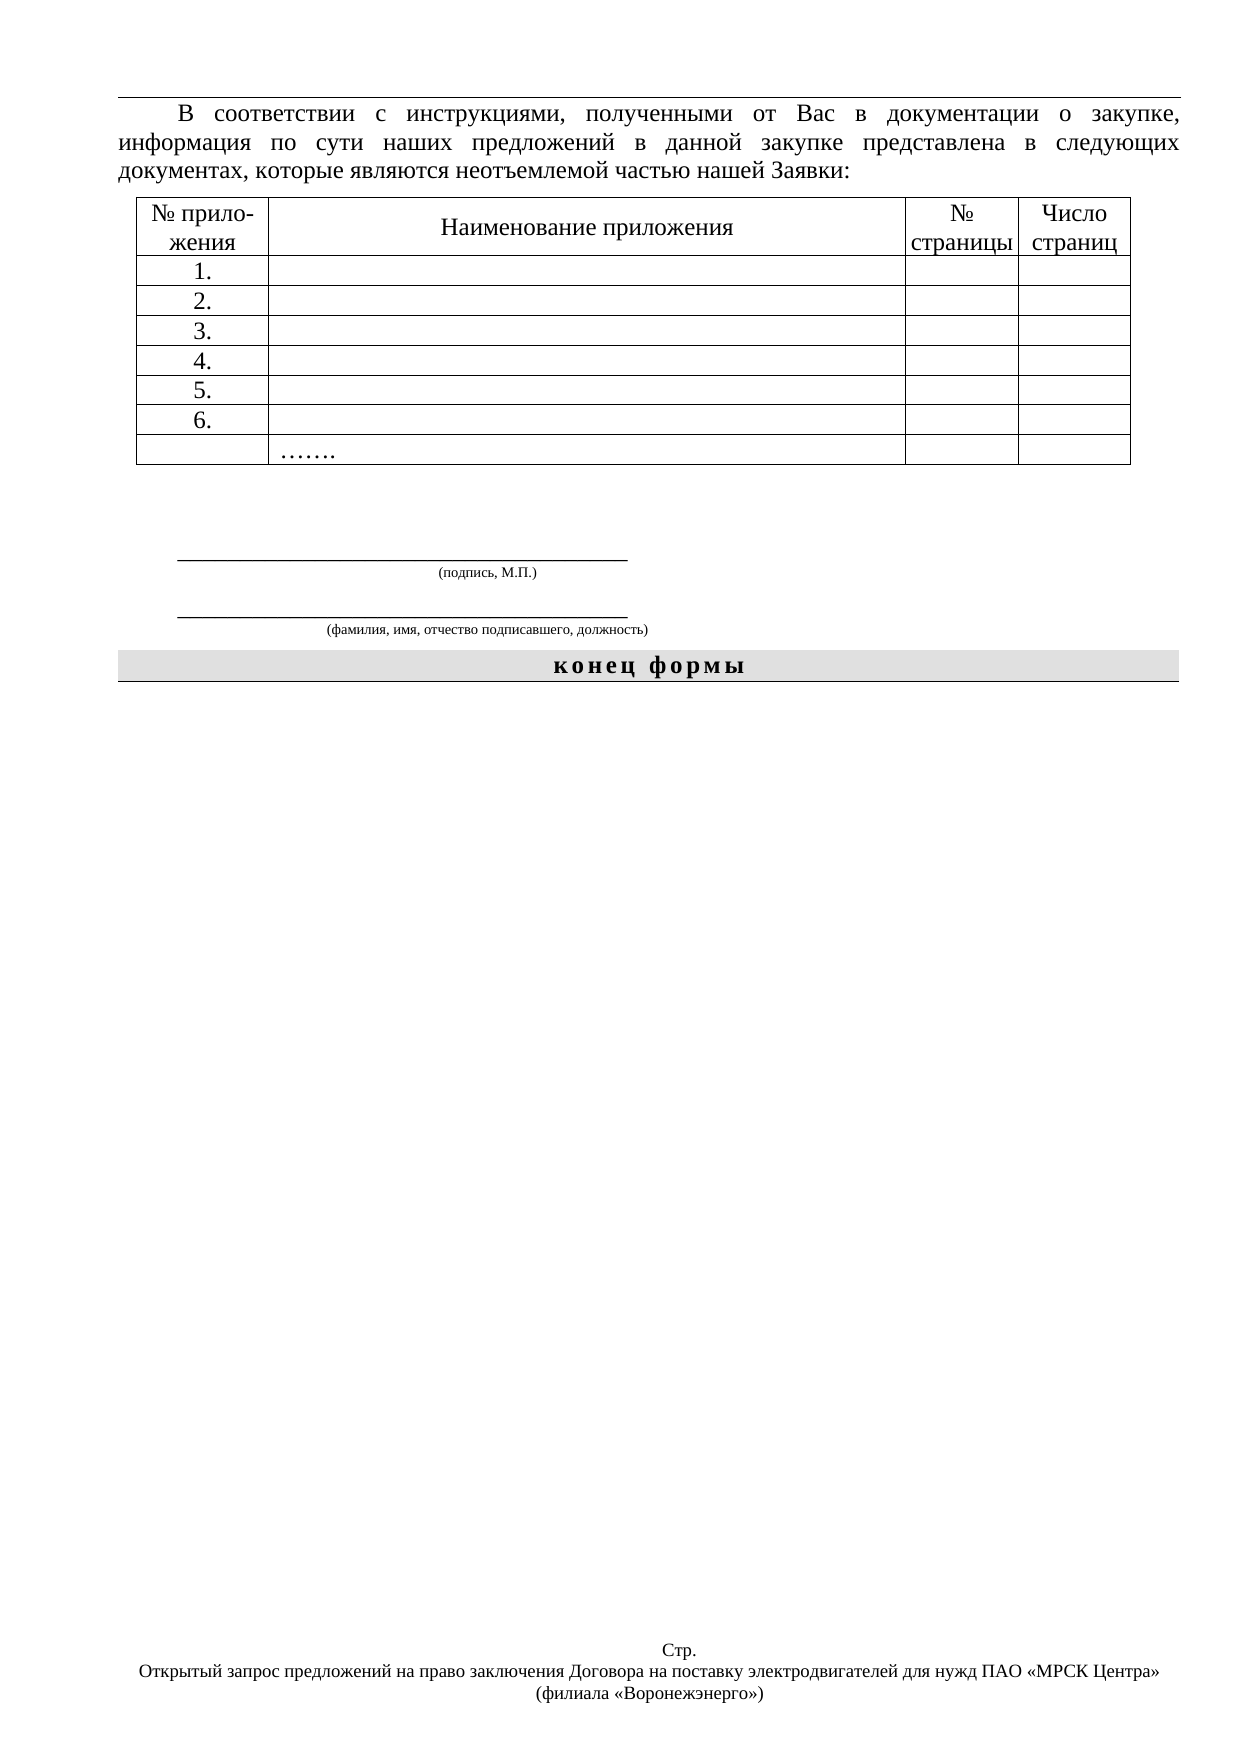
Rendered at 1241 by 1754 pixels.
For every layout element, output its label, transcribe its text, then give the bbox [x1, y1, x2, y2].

table_cell [906, 316, 1018, 345]
table_cell [906, 346, 1018, 374]
table_cell [137, 435, 268, 464]
table_cell [906, 376, 1018, 404]
table_header Наименование приложения [269, 198, 905, 255]
table_cell [269, 346, 905, 374]
table_cell [1019, 286, 1130, 315]
table_cell 1. [137, 256, 268, 285]
table_cell ……. [269, 435, 905, 464]
table_header Число страниц [1019, 198, 1130, 255]
table_header № страницы [906, 198, 1018, 255]
table_cell 4. [137, 346, 268, 374]
table_cell [269, 405, 905, 434]
table_cell [1019, 376, 1130, 404]
table_cell [906, 286, 1018, 315]
text конец формы [118, 650, 1179, 681]
table_cell 3. [137, 316, 268, 345]
table_cell [906, 405, 1018, 434]
table_cell [269, 286, 905, 315]
text (подпись, М.П.) [118, 564, 797, 592]
table_cell [1019, 256, 1130, 285]
table_cell [906, 435, 1018, 464]
table_cell [1019, 435, 1130, 464]
table_cell [1019, 346, 1130, 374]
text ____________________________________ [118, 535, 1181, 564]
table_cell [269, 316, 905, 345]
table_cell [269, 256, 905, 285]
text ____________________________________ [118, 592, 1181, 621]
text В соответствии с инструкциями, полученными от Вас в документации о закупке, информация по сути наших предложений в данной закупке представлена в следующих документах, которые являются неотъемлемой частью нашей Заявки: [118, 98, 1181, 184]
table_cell [1019, 405, 1130, 434]
table_cell [269, 376, 905, 404]
table_cell 5. [137, 376, 268, 404]
table_cell 2. [137, 286, 268, 315]
table_cell 6. [137, 405, 268, 434]
table_header № прило-жения [137, 198, 268, 255]
table_cell [1019, 316, 1130, 345]
table_cell [906, 256, 1018, 285]
text (фамилия, имя, отчество подписавшего, должность) [118, 621, 797, 650]
